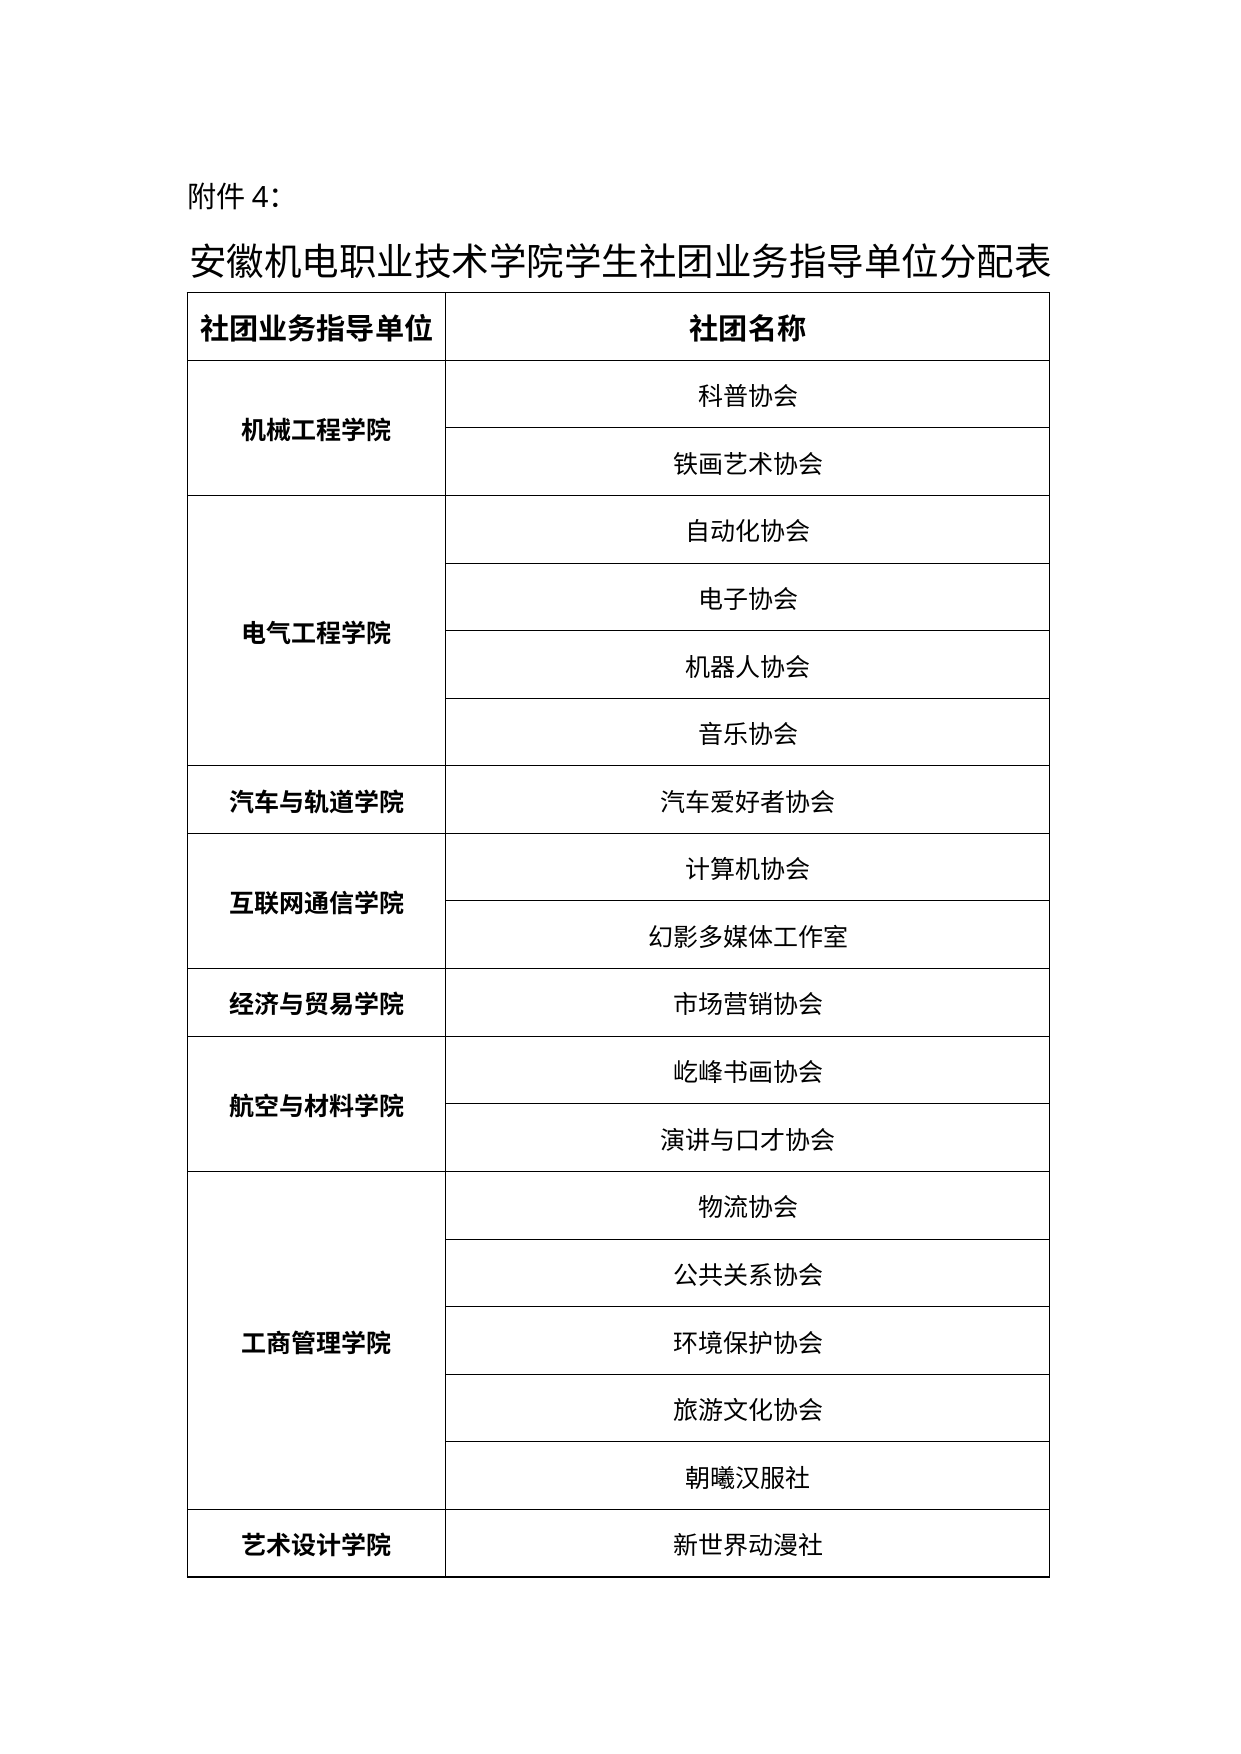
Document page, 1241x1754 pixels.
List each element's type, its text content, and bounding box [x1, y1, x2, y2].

table_cell 公共关系协会 [446, 1240, 1049, 1306]
text 安徽机电职业技术学院学生社团业务指导单位分配表 [187, 227, 1053, 292]
table_header 社团业务指导单位 [188, 293, 445, 359]
table_cell 互联网通信学院 [188, 834, 445, 968]
table_cell 机械工程学院 [188, 361, 445, 495]
table_cell 市场营销协会 [446, 969, 1049, 1036]
table_cell 汽车与轨道学院 [188, 766, 445, 833]
table_cell 演讲与口才协会 [446, 1104, 1049, 1171]
table_cell 机器人协会 [446, 631, 1049, 698]
table_cell 铁画艺术协会 [446, 428, 1049, 495]
table_cell 航空与材料学院 [188, 1037, 445, 1171]
table_cell 屹峰书画协会 [446, 1037, 1049, 1103]
text 附件4： [187, 162, 1053, 227]
table_cell 音乐协会 [446, 699, 1049, 765]
table_cell 科普协会 [446, 361, 1049, 427]
table_cell 艺术设计学院 [188, 1510, 445, 1576]
table_cell 幻影多媒体工作室 [446, 901, 1049, 968]
table_cell 汽车爱好者协会 [446, 766, 1049, 833]
table_header 社团名称 [446, 293, 1049, 359]
table_cell 经济与贸易学院 [188, 969, 445, 1036]
table_cell 环境保护协会 [446, 1307, 1049, 1374]
table_cell 工商管理学院 [188, 1172, 445, 1509]
table_cell 朝曦汉服社 [446, 1442, 1049, 1509]
table_cell 计算机协会 [446, 834, 1049, 900]
table_cell 电子协会 [446, 564, 1049, 630]
table_cell 电气工程学院 [188, 496, 445, 765]
table_cell 自动化协会 [446, 496, 1049, 562]
table_cell 新世界动漫社 [446, 1510, 1049, 1576]
table_cell 旅游文化协会 [446, 1375, 1049, 1441]
table_cell 物流协会 [446, 1172, 1049, 1238]
